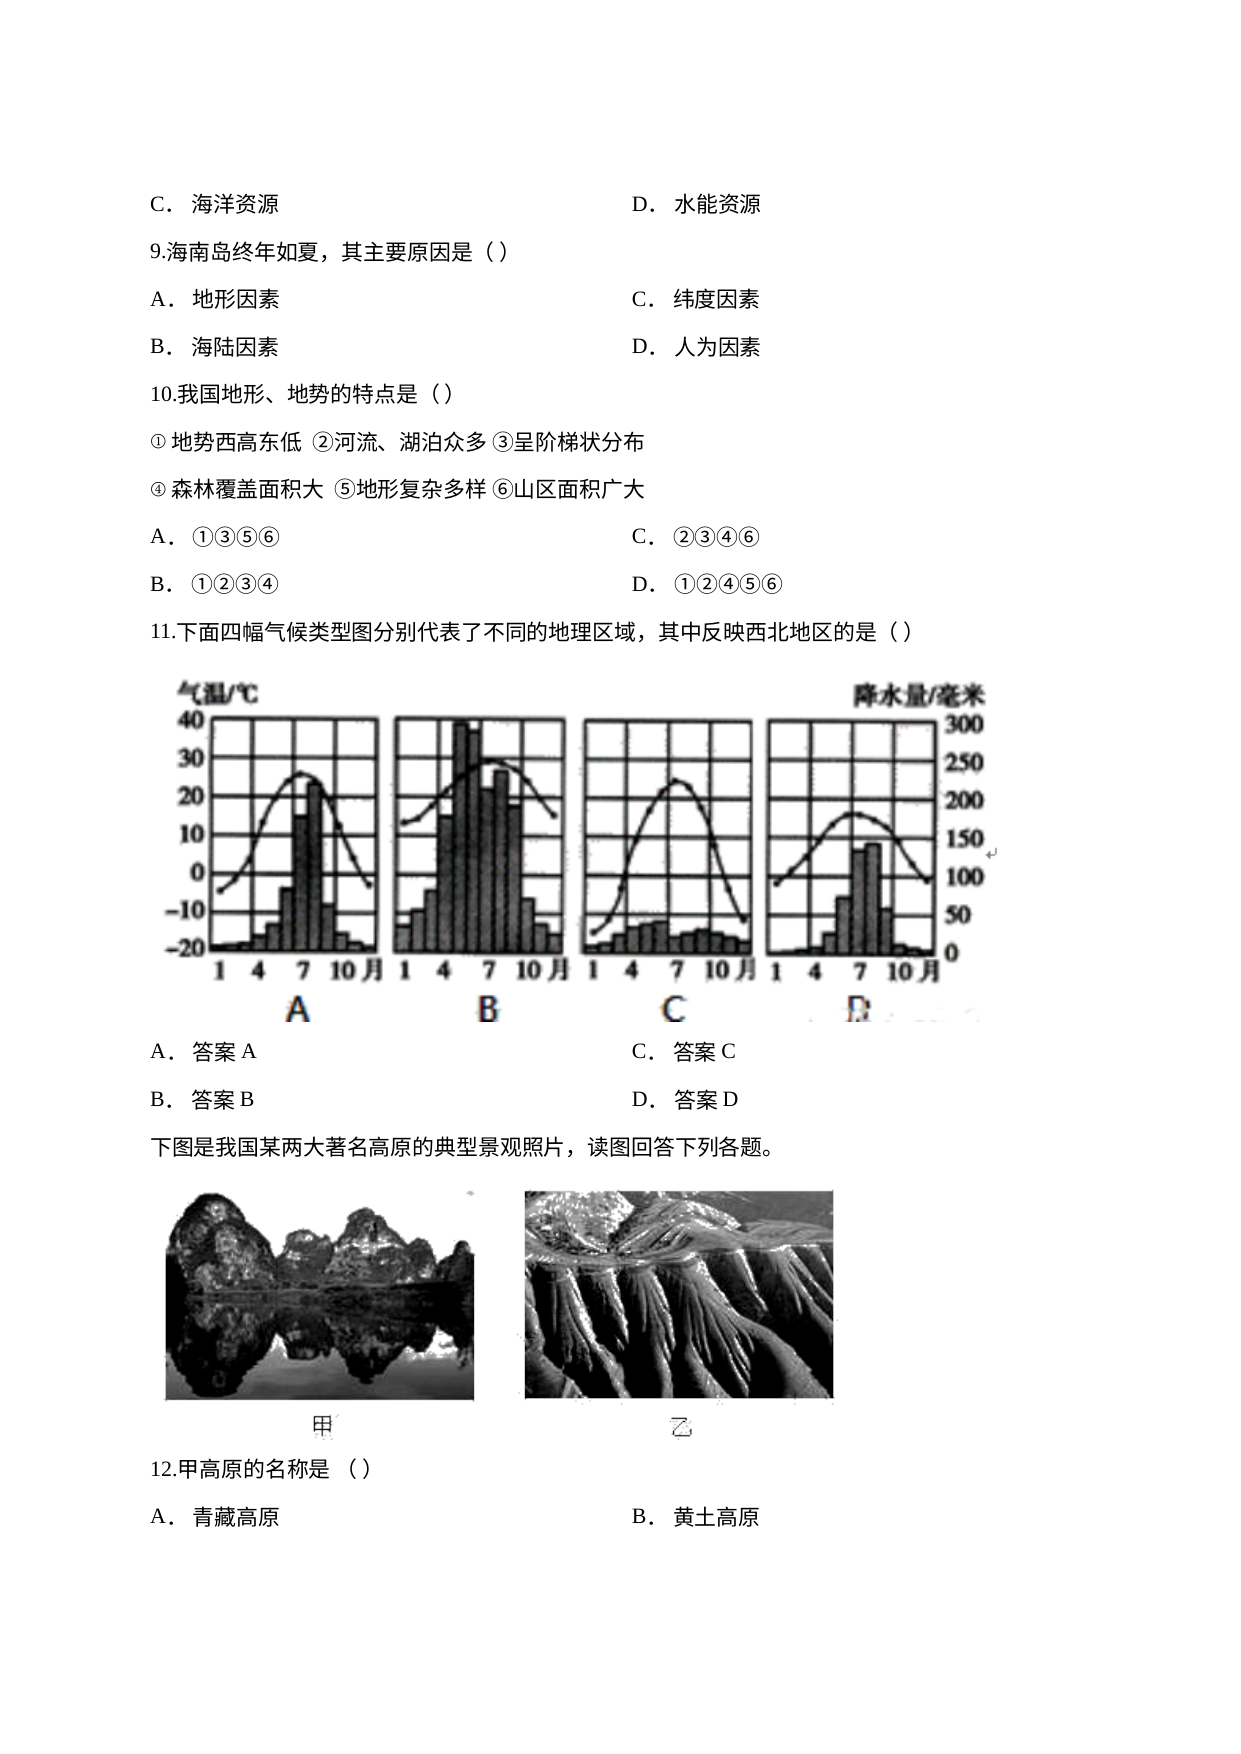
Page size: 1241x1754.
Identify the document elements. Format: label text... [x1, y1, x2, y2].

text 12.甲高原的名称是 （ ） [150, 1452, 1090, 1484]
text 11.下面四幅气候类型图分别代表了不同的地理区域，其中反映西北地区的是（ ） [150, 615, 1090, 647]
text D． ①②④⑤⑥ [632, 567, 1090, 599]
text B． 黄土高原 [632, 1500, 1090, 1532]
text ④森林覆盖面积大 ⑤地形复杂多样 ⑥山区面积广大 [150, 472, 1090, 504]
picture [150, 1177, 859, 1440]
text D． 答案D [632, 1083, 1090, 1114]
text ①地势西高东低 ②河流、湖泊众多 ③呈阶梯状分布 [150, 425, 1090, 457]
text B． 海陆因素 [150, 330, 609, 362]
text A． 答案A [150, 1035, 609, 1067]
text D． 水能资源 [632, 187, 1090, 219]
text C． 纬度因素 [632, 282, 1090, 314]
text D． 人为因素 [632, 330, 1090, 362]
picture [150, 662, 1022, 1022]
text 10.我国地形、地势的特点是（ ） [150, 377, 1090, 409]
text A． ①③⑤⑥ [150, 520, 609, 552]
text C． 海洋资源 [150, 187, 609, 219]
text 下图是我国某两大著名高原的典型景观照片，读图回答下列各题。 [150, 1130, 1090, 1162]
text A． 地形因素 [150, 282, 609, 314]
text C． 答案C [632, 1035, 1090, 1067]
text 9.海南岛终年如夏，其主要原因是（ ） [150, 235, 1090, 267]
text C． ②③④⑥ [632, 520, 1090, 552]
text B． ①②③④ [150, 567, 609, 599]
text B． 答案B [150, 1083, 609, 1114]
text A． 青藏高原 [150, 1500, 609, 1532]
